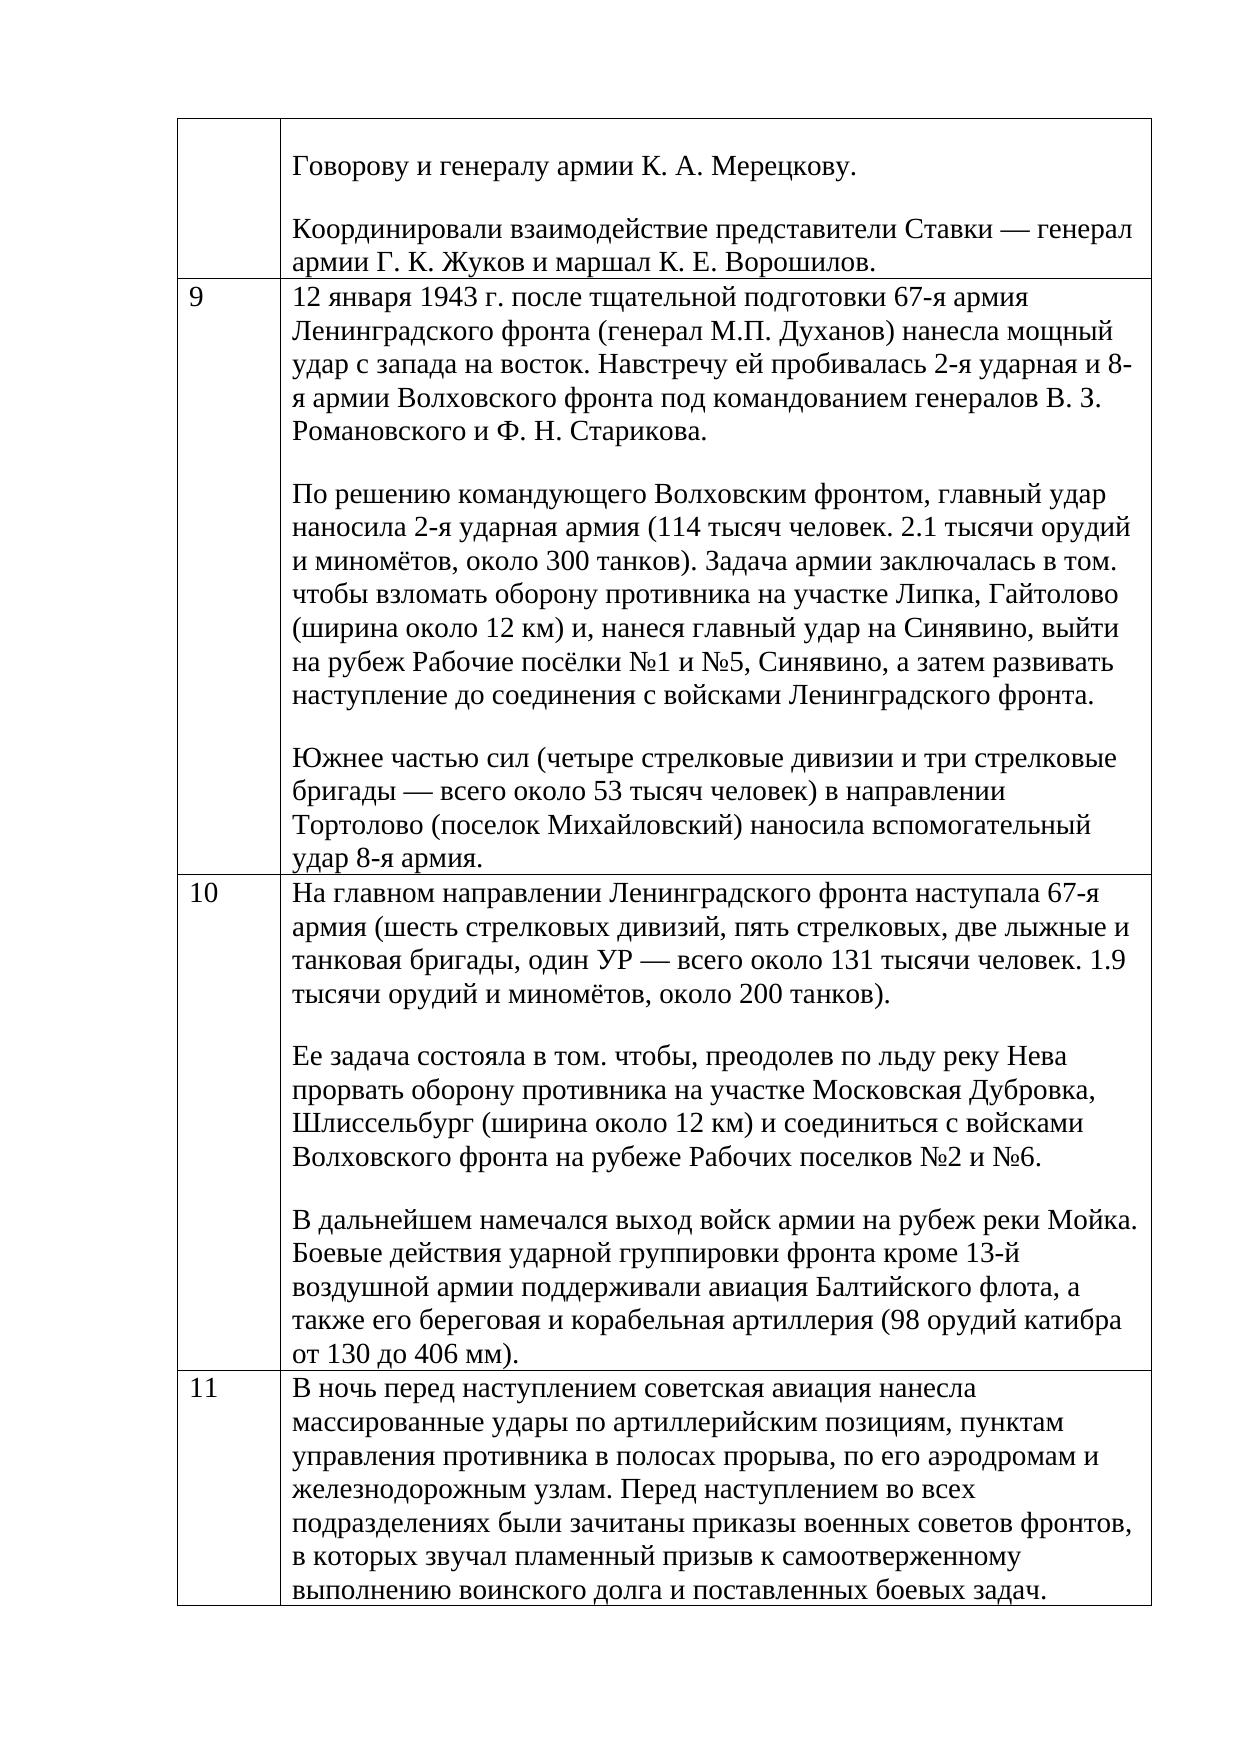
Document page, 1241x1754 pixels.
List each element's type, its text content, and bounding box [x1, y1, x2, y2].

table_cell 10 [178, 875, 280, 1369]
table_cell 12 января 1943 г. после тщательной подготовки 67-я армия Ленинградского фронта (генерал М.П. Духанов) нанесла мощный удар с запада на восток. Навстречу ей пробивалась 2-я ударная и 8-я армии Волховского фронта под командованием генералов В. З. Романовского и Ф. Н. Старикова. По решению командующего Волховским фронтом, главный удар наносила 2-я ударная армия (114 тысяч человек. 2.1 тысячи орудий и миномётов, около 300 танков). Задача армии заключалась в том. чтобы взломать оборону противника на участке Липка, Гайтолово (ширина около 12 км) и, нанеся главный удар на Синявино, выйти на рубеж Рабочие посёлки №1 и №5, Синявино, а затем развивать наступление до соединения с войсками Ленинградского фронта. Южнее частью сил (четыре стрелковые дивизии и три стрелковые бригады — всего около 53 тысяч человек) в направлении Тортолово (поселок Михайловский) наносила вспомогательный удар 8-я армия. [281, 279, 1151, 874]
table_cell 9 [178, 279, 280, 874]
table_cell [281, 119, 1151, 278]
table_cell 8 [178, 119, 280, 278]
table_cell 11 [178, 1371, 280, 1605]
table_cell На главном направлении Ленинградского фронта наступала 67-я армия (шесть стрелковых дивизий, пять стрелковых, две лыжные и танковая бригады, один УР — всего около 131 тысячи человек. 1.9 тысячи орудий и миномётов, около 200 танков). Ее задача состояла в том. чтобы, преодолев по льду реку Нева прорвать оборону противника на участке Московская Дубровка, Шлиссельбург (ширина около 12 км) и соединиться с войсками Волховского фронта на рубеже Рабочих поселков №2 и №6. В дальнейшем намечался выход войск армии на рубеж реки Мойка. Боевые действия ударной группировки фронта кроме 13-й воздушной армии поддерживали авиация Балтийского флота, а также его береговая и корабельная артиллерия (98 орудий катибра от 130 до 406 мм). [281, 875, 1151, 1369]
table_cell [281, 1371, 1151, 1605]
